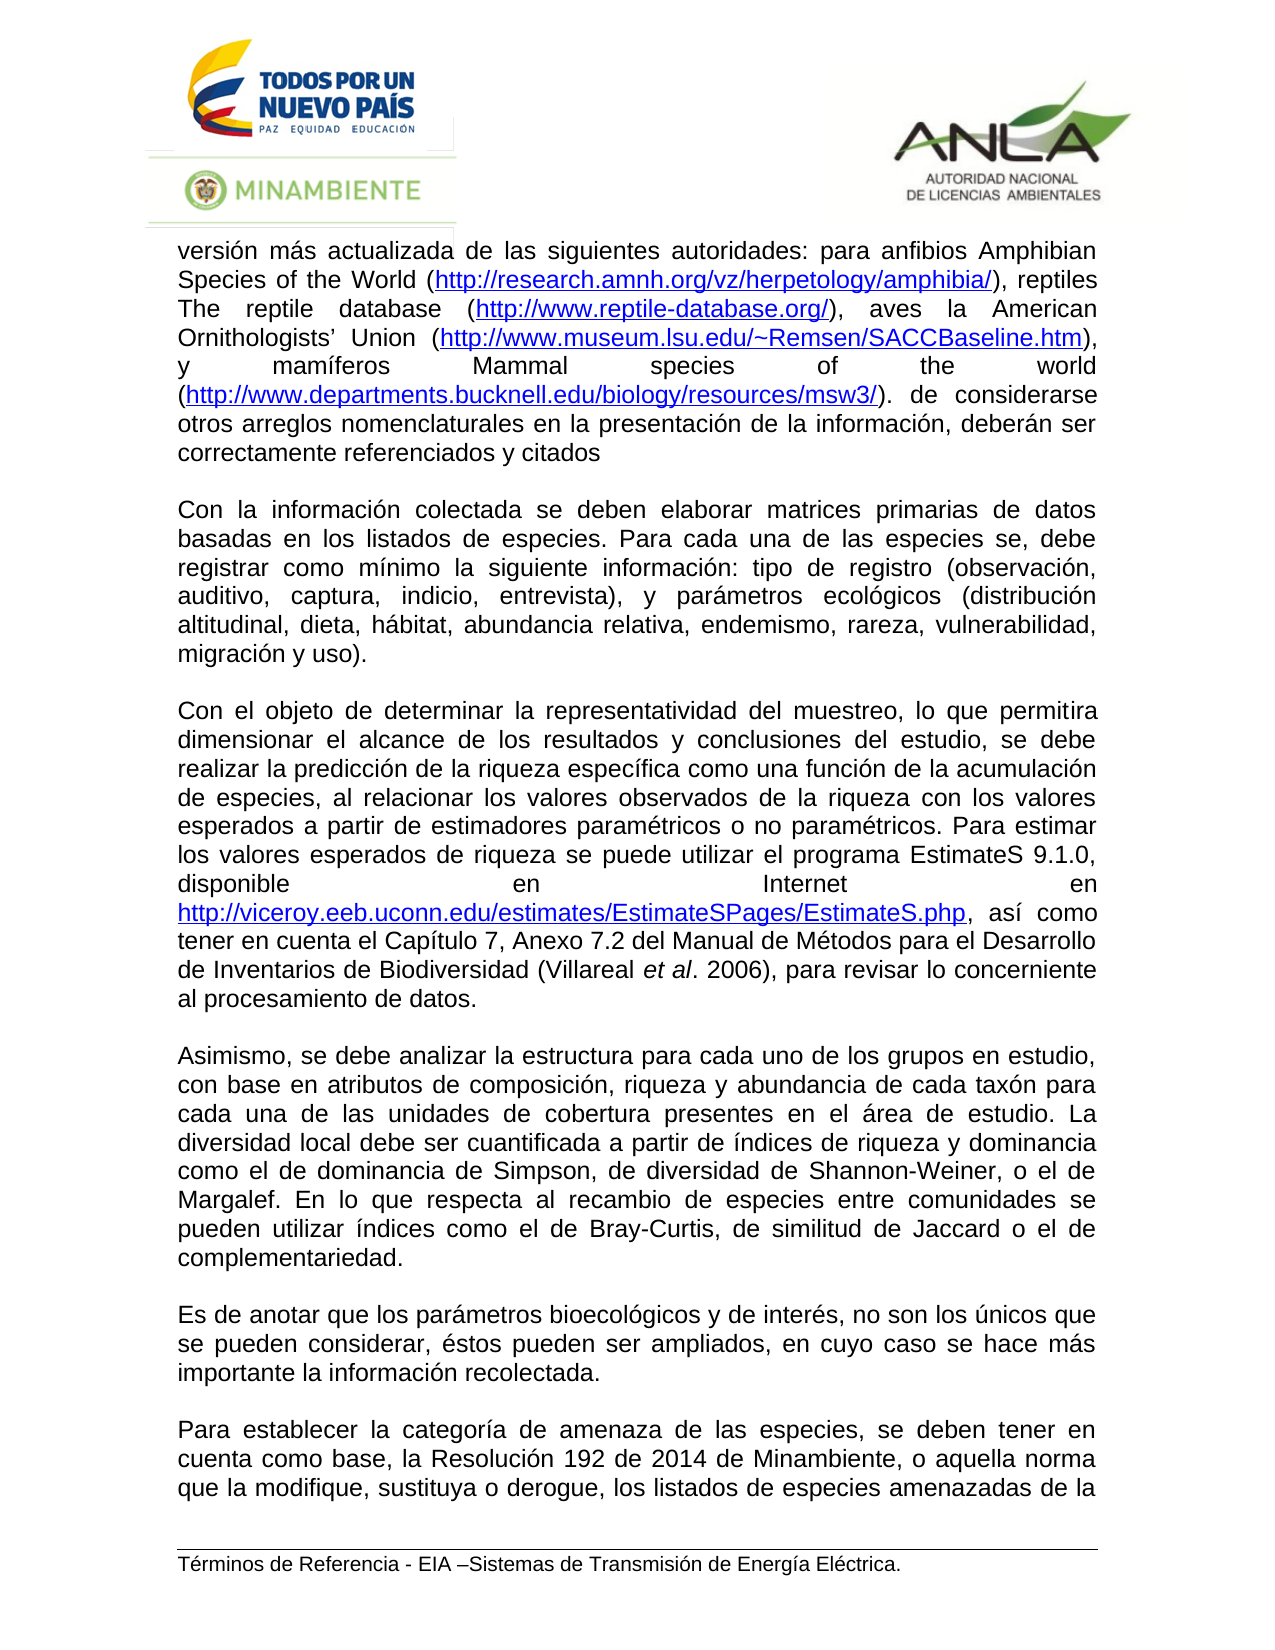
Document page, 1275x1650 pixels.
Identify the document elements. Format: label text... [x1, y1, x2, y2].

picture [145, 29, 460, 257]
picture [825, 67, 1189, 223]
text Asimismo, se debe analizar la estructura para cada uno de los grupos en estudio, con base en atributos de composición, riqueza y abundancia de cada taxón para cada una de las unidades de cobertura presentes en el área de estudio. La diversidad local debe ser cuantificada a partir de índices de riqueza y dominancia como el de dominancia de Simpson, de diversidad de Shannon-Weiner, o el de Margalef. En lo que respecta al recambio de especies entre comunidades se pueden utilizar índices como el de Bray-Curtis, de similitud de Jaccard o el de complementariedad. [177, 1041, 1098, 1271]
text Es de anotar que los parámetros bioecológicos y de interés, no son los únicos que se pueden considerar, éstos pueden ser ampliados, en cuyo caso se hace más importante la información recolectada. [177, 1300, 1098, 1386]
text Con la información colectada se deben elaborar matrices primarias de datos basadas en los listados de especies. Para cada una de las especies se, debe registrar como mínimo la siguiente información: tipo de registro (observación, auditivo, captura, indicio, entrevista), y parámetros ecológicos (distribución altitudinal, dieta, hábitat, abundancia relativa, endemismo, rareza, vulnerabilidad, migración y uso). [177, 495, 1098, 667]
text Con el objeto de determinar la representatividad del muestreo, lo que permitira dimensionar el alcance de los resultados y conclusiones del estudio, se debe realizar la predicción de la riqueza específica como una función de la acumulación de especies, al relacionar los valores observados de la riqueza con los valores esperados a partir de estimadores paramétricos o no paramétricos. Para estimar los valores esperados de riqueza se puede utilizar el programa EstimateS 9.1.0, disponible en Internet en http://viceroy.eeb.uconn.edu/estimates/EstimateSPages/EstimateS.php, así como tener en cuenta el Capítulo 7, Anexo 7.2 del Manual de Métodos para el Desarrollo de Inventarios de Biodiversidad (Villareal et al. 2006), para revisar lo concerniente al procesamiento de datos. [177, 696, 1098, 1012]
